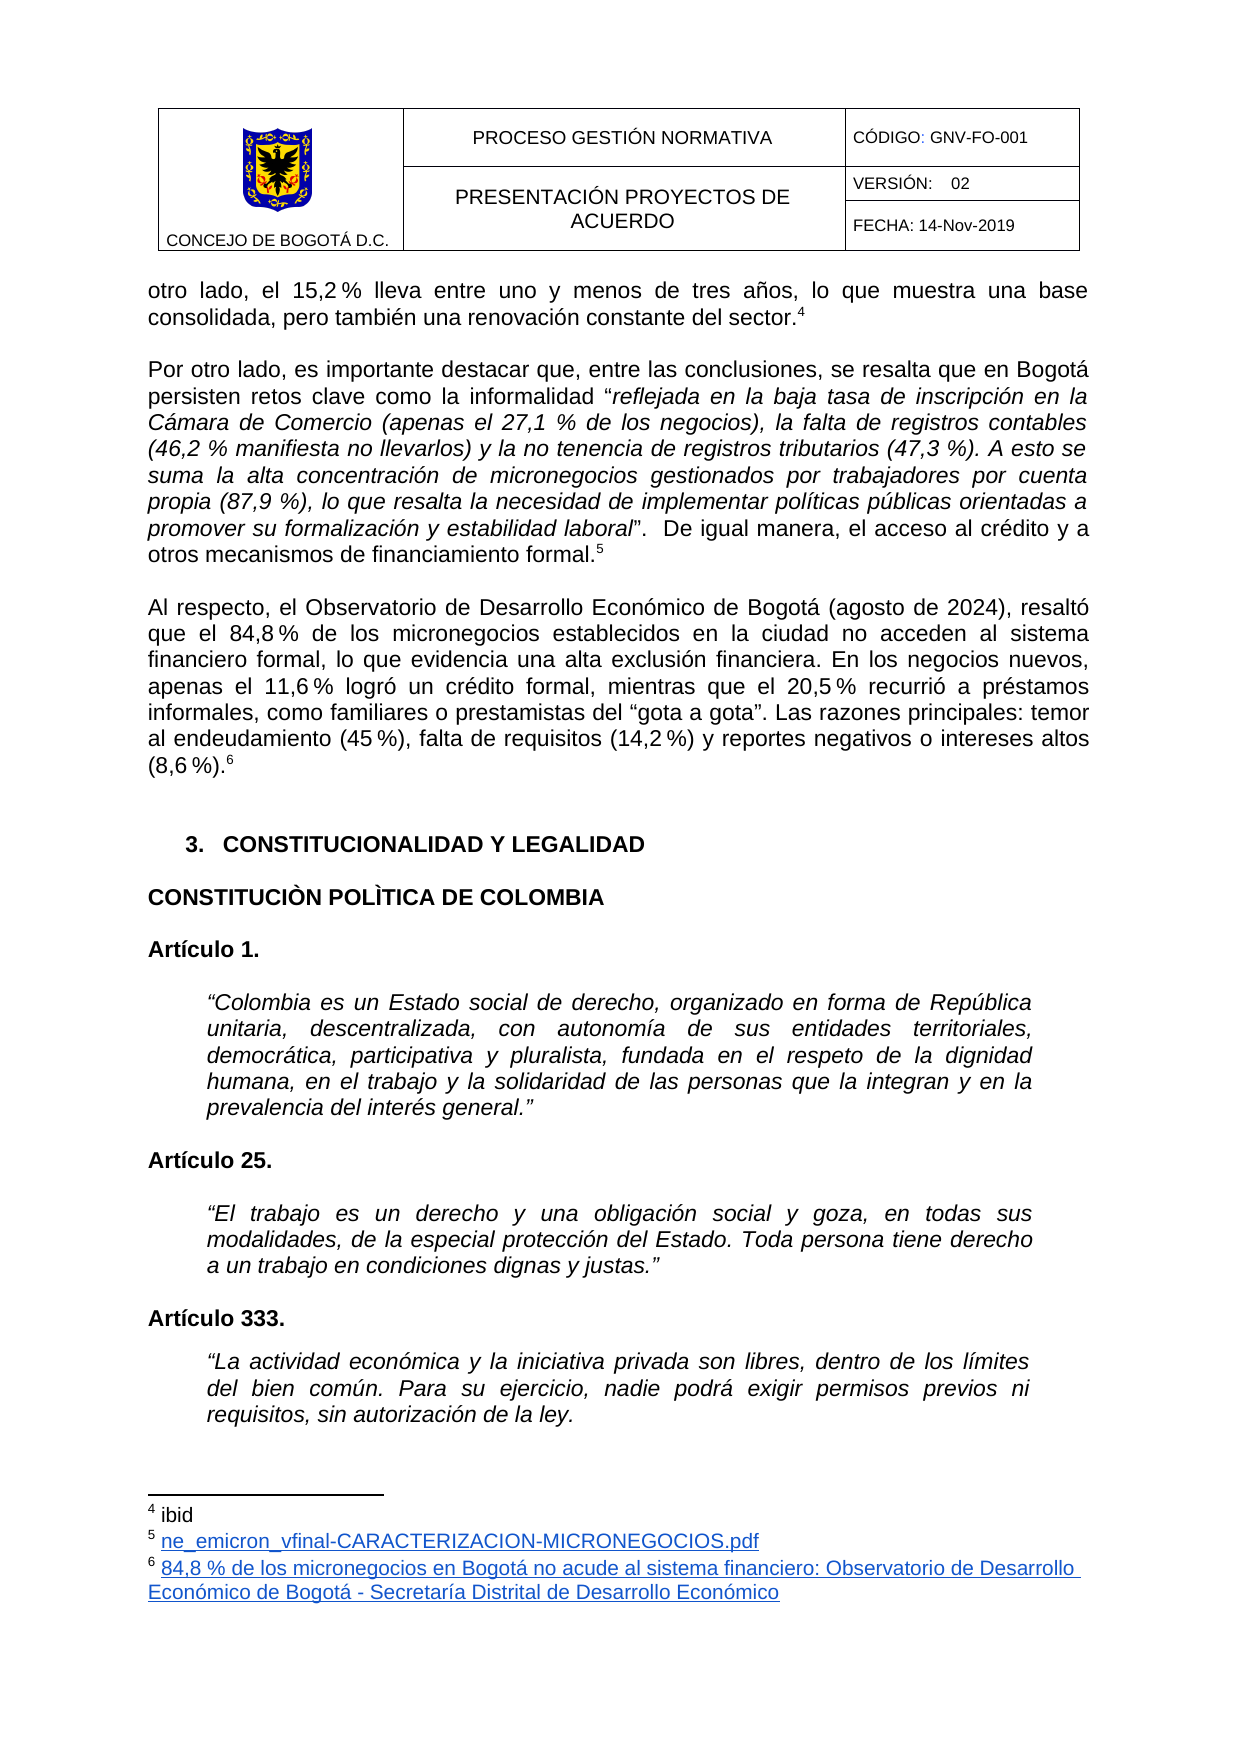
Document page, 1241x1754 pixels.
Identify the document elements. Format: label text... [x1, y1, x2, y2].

text CONSTITUCIÒN POLÌTICA DE COLOMBIA [148, 883, 1090, 910]
text Artículo 1. [148, 936, 1090, 962]
text “El trabajo es un derecho y una obligación social y goza, en todas sus modalidades, de la especial protección del Estado. Toda persona tiene derecho a un trabajo en condiciones dignas y justas.” [207, 1200, 1035, 1279]
text Artículo 25. [148, 1147, 1090, 1173]
text “La actividad económica y la iniciativa privada son libres, dentro de los límites del bien común. Para su ejercicio, nadie podrá exigir permisos previos ni requisitos, sin autorización de la ley. [207, 1348, 1032, 1427]
text Por otro lado, es importante destacar que, entre las conclusiones, se resalta que en Bogotá persisten retos clave como la informalidad “reflejada en la baja tasa de inscripción en la Cámara de Comercio (apenas el 27,1 % de los negocios), la falta de registros contables (46,2 % manifiesta no llevarlos) y la no tenencia de registros tributarios (47,3 %). A esto se suma la alta concentración de micronegocios gestionados por trabajadores por cuenta propia (87,9 %), lo que resalta la necesidad de implementar políticas públicas orientadas a promover su formalización y estabilidad laboral”. De igual manera, el acceso al crédito y a otros mecanismos de financiamiento formal. [148, 356, 1090, 567]
text “Colombia es un Estado social de derecho, organizado en forma de República unitaria, descentralizada, con autonomía de sus entidades territoriales, democrática, participativa y pluralista, fundada en el respeto de la dignidad humana, en el trabajo y la solidaridad de las personas que la integran y en la prevalencia del interés general.” [207, 989, 1035, 1121]
picture [243, 128, 312, 212]
text Al respecto, el Observatorio de Desarrollo Económico de Bogotá (agosto de 2024), resaltó que el 84,8 % de los micronegocios establecidos en la ciudad no acceden al sistema financiero formal, lo que evidencia una alta exclusión financiera. En los negocios nuevos, apenas el 11,6 % logró un crédito formal, mientras que el 20,5 % recurrió a préstamos informales, como familiares o prestamistas del “gota a gota”. Las razones principales: temor al endeudamiento (45 %), falta de requisitos (14,2 %) y reportes negativos o intereses altos (8,6 %). [148, 593, 1090, 778]
text Artículo 333. [148, 1305, 1090, 1331]
list CONSTITUCIONALIDAD Y LEGALIDAD [185, 831, 1090, 857]
